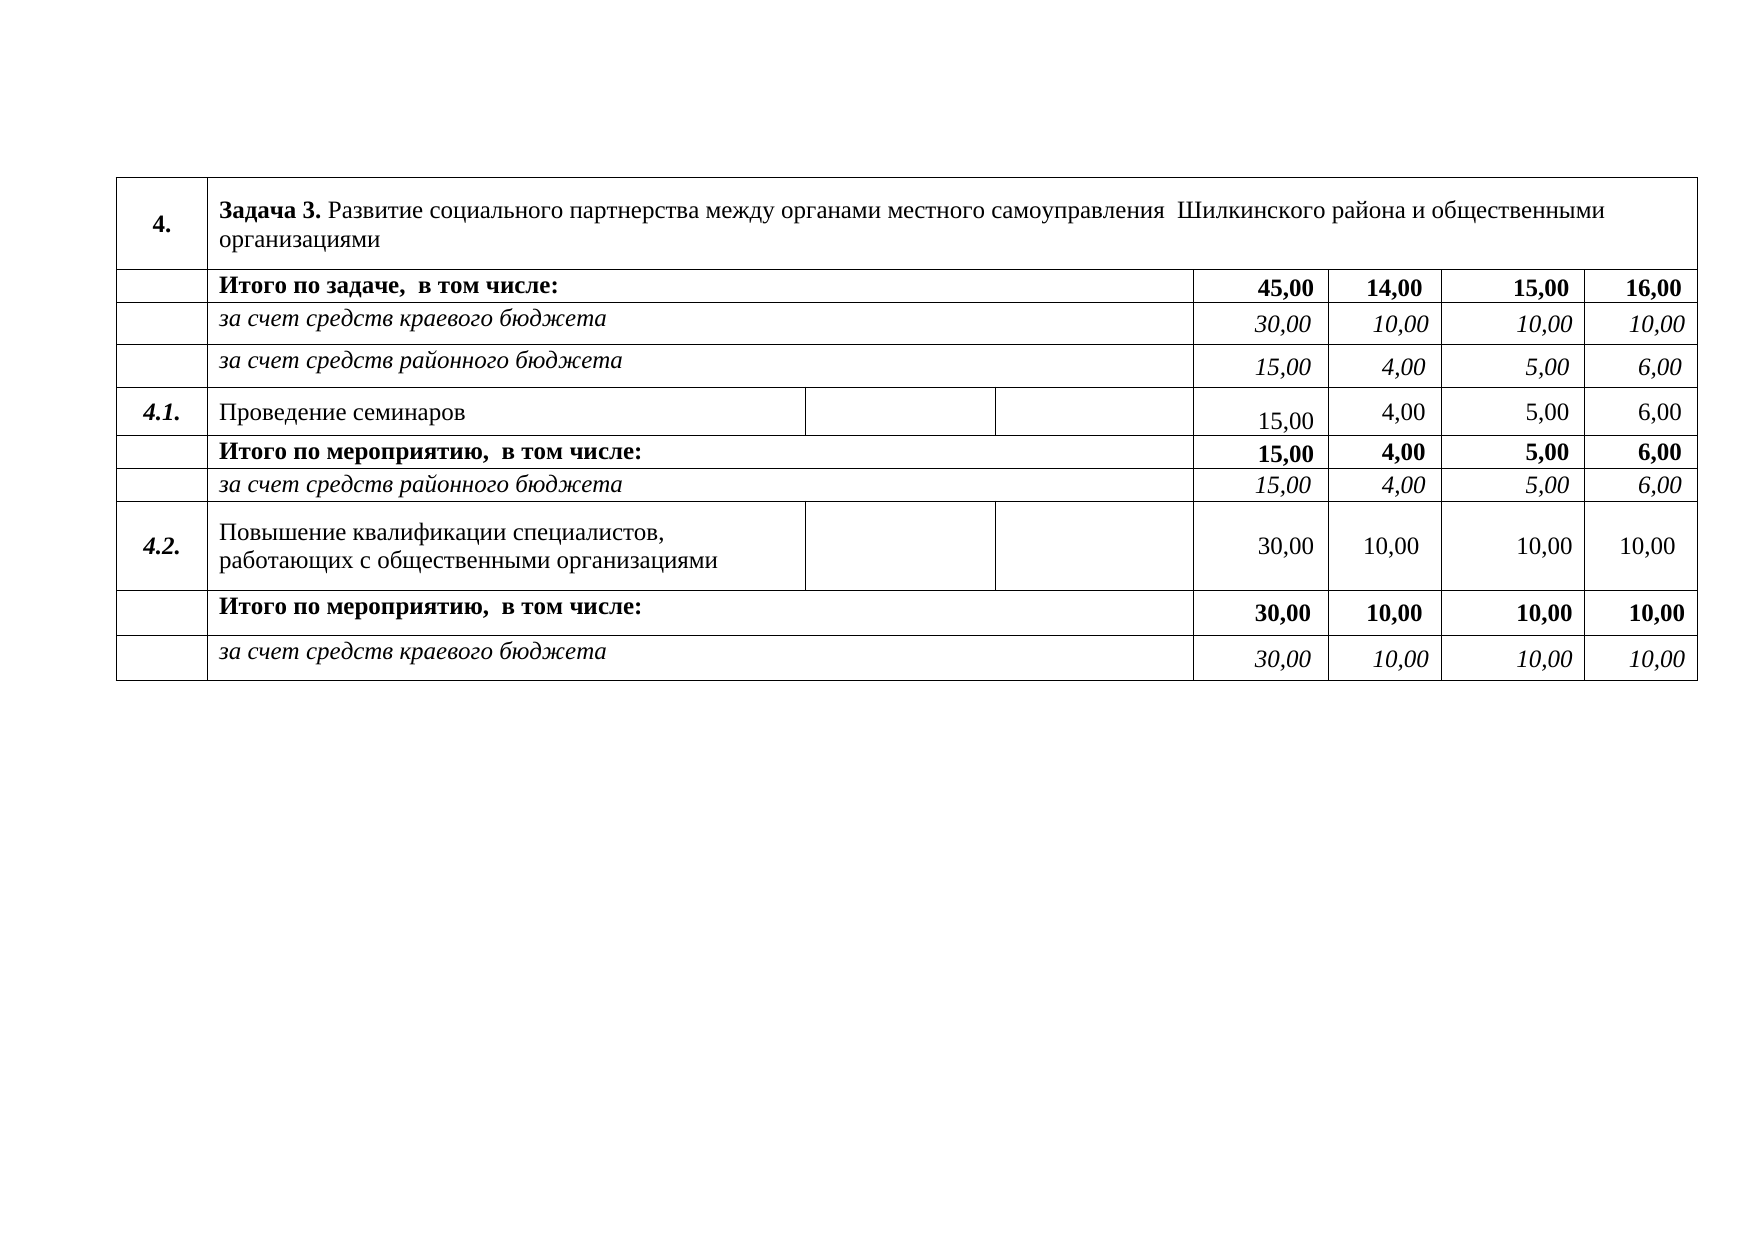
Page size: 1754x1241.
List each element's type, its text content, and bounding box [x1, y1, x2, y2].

table_cell 10,00 [1329, 502, 1441, 590]
table_cell 10,00 [1442, 303, 1584, 344]
table_cell 30,00 [1194, 303, 1328, 344]
table_cell 5,00 [1442, 436, 1584, 468]
table_cell 45,00 [1194, 270, 1328, 302]
table_cell 10,00 [1442, 636, 1584, 680]
table_cell 15,00 [1194, 345, 1328, 387]
table_cell 10,00 [1585, 303, 1697, 344]
table_cell 15,00 [1194, 469, 1328, 501]
table_cell Итого по мероприятию, в том числе: [208, 591, 1193, 635]
table_cell [806, 502, 995, 590]
table_cell Задача 3. Развитие социального партнерства между органами местного самоуправления Шилкинского района и общественными организациями [208, 178, 1697, 269]
table_cell 4.2. [117, 502, 207, 590]
table_cell 6,00 [1585, 388, 1697, 435]
table_cell 6,00 [1585, 436, 1697, 468]
table_cell 4.1. [117, 388, 207, 435]
table_cell 15,00 [1194, 388, 1328, 435]
table_cell 30,00 [1194, 636, 1328, 680]
table_cell за счет средств районного бюджета [208, 345, 1193, 387]
table_cell Итого по задаче, в том числе: [208, 270, 1193, 302]
table_cell [117, 636, 207, 680]
table_cell 4,00 [1329, 345, 1441, 387]
table_cell 6,00 [1585, 469, 1697, 501]
table_cell 4,00 [1329, 388, 1441, 435]
table_cell [117, 436, 207, 468]
table_cell 4,00 [1329, 436, 1441, 468]
table_cell [117, 270, 207, 302]
table_cell [117, 469, 207, 501]
table_cell за счет средств районного бюджета [208, 469, 1193, 501]
table_cell 15,00 [1442, 270, 1584, 302]
table_cell 6,00 [1585, 345, 1697, 387]
table_cell за счет средств краевого бюджета [208, 636, 1193, 680]
table_cell [117, 345, 207, 387]
table_cell 5,00 [1442, 345, 1584, 387]
table_cell 15,00 [1194, 436, 1328, 468]
table_cell [996, 502, 1193, 590]
table_cell 10,00 [1442, 502, 1584, 590]
table_cell [117, 303, 207, 344]
table_cell за счет средств краевого бюджета [208, 303, 1193, 344]
table_cell 10,00 [1585, 591, 1697, 635]
table_cell 4. [117, 178, 207, 269]
table_cell 10,00 [1329, 303, 1441, 344]
table_cell 14,00 [1329, 270, 1441, 302]
table_cell Итого по мероприятию, в том числе: [208, 436, 1193, 468]
table_cell 10,00 [1329, 591, 1441, 635]
table_cell 10,00 [1585, 636, 1697, 680]
table_cell 10,00 [1442, 591, 1584, 635]
table_cell Повышение квалификации специалистов, работающих с общественными организациями [208, 502, 805, 590]
table_cell 10,00 [1329, 636, 1441, 680]
table_cell Проведение семинаров [208, 388, 805, 435]
table_cell 30,00 [1194, 591, 1328, 635]
table_cell [806, 388, 995, 435]
table_cell 10,00 [1585, 502, 1697, 590]
table_cell 5,00 [1442, 388, 1584, 435]
table_cell 16,00 [1585, 270, 1697, 302]
table_cell [996, 388, 1193, 435]
table_cell 5,00 [1442, 469, 1584, 501]
table_cell 30,00 [1194, 502, 1328, 590]
table_cell [117, 591, 207, 635]
table_cell 4,00 [1329, 469, 1441, 501]
